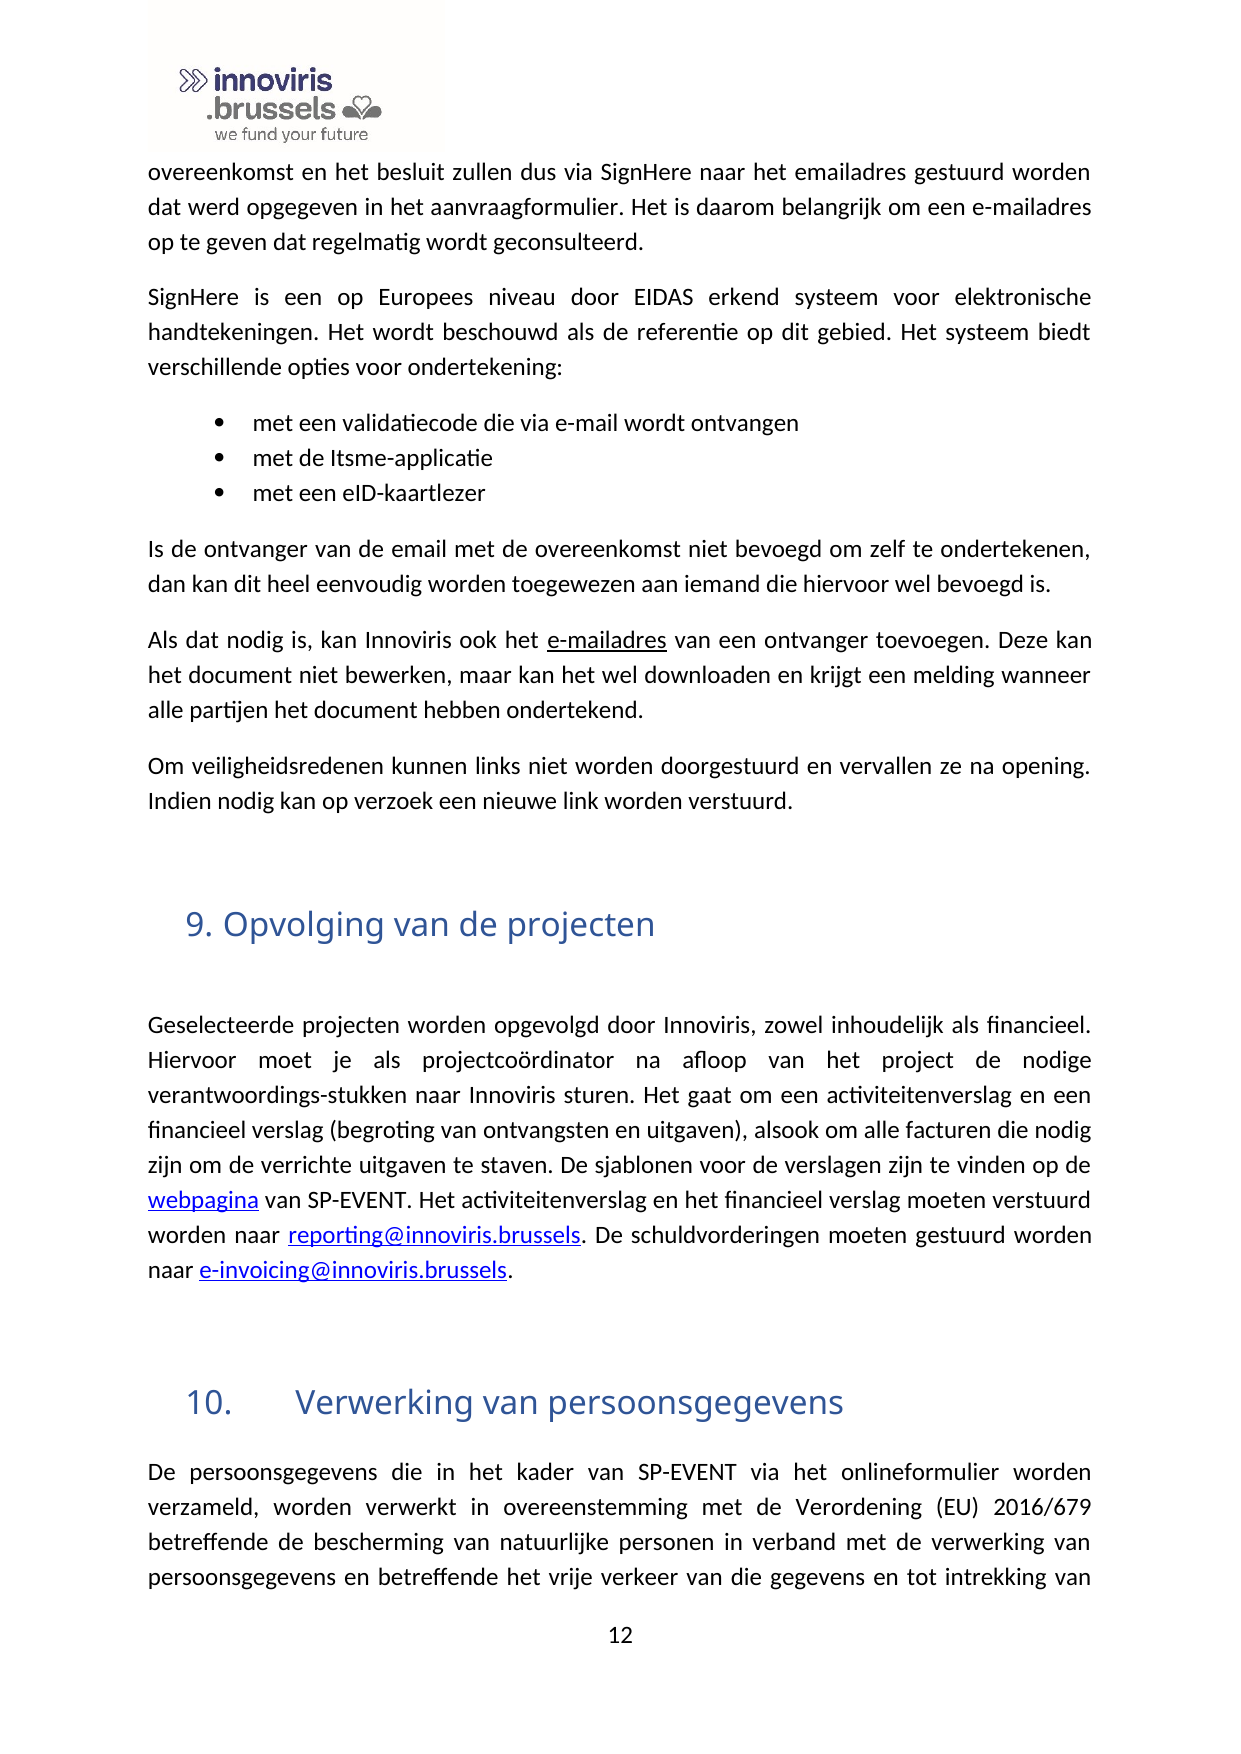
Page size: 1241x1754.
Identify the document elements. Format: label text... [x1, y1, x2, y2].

text Als dat nodig is, kan Innoviris ook het e-mailadres van een ontvanger toevoegen. Deze kan het document niet bewerken, maar kan het wel downloaden en krijgt een melding wanneer alle partijen het document hebben ondertekend. [148, 624, 1093, 724]
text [148, 148, 1093, 256]
text Geselecteerde projecten worden opgevolgd door Innoviris, zowel inhoudelijk als financieel. Hiervoor moet je als projectcoördinator na afloop van het project de nodige verantwoordings-stukken naar Innoviris sturen. Het gaat om een activiteitenverslag en een financieel verslag (begroting van ontvangsten en uitgaven), alsook om alle facturen die nodig zijn om de verrichte uitgaven te staven. De sjablonen voor de verslagen zijn te vinden op de webpagina van SP-EVENT. Het activiteitenverslag en het financieel verslag moeten verstuurd worden naar reporting@innoviris.brussels. De schuldvorderingen moeten gestuurd worden naar e-invoicing@innoviris.brussels. [148, 1009, 1093, 1284]
list met een validatiecode die via e-mail wordt ontvangen [215, 407, 1093, 438]
subtitle Verwerking van persoonsgegevens [185, 1378, 1093, 1424]
picture [147, 0, 445, 152]
list met de Itsme-applicatie [215, 442, 1093, 473]
subtitle Opvolging van de projecten [185, 901, 1093, 946]
text SignHere is een op Europees niveau door EIDAS erkend systeem voor elektronische handtekeningen. Het wordt beschouwd als de referentie op dit gebied. Het systeem biedt verschillende opties voor ondertekening: [148, 282, 1093, 382]
list met een eID-kaartlezer [215, 477, 1093, 508]
text Om veiligheidsredenen kunnen links niet worden doorgestuurd en vervallen ze na opening. Indien nodig kan op verzoek een nieuwe link worden verstuurd. [148, 750, 1093, 815]
text Is de ontvanger van de email met de overeenkomst niet bevoegd om zelf te ondertekenen, dan kan dit heel eenvoudig worden toegewezen aan iemand die hiervoor wel bevoegd is. [148, 533, 1093, 599]
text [148, 1456, 1093, 1591]
